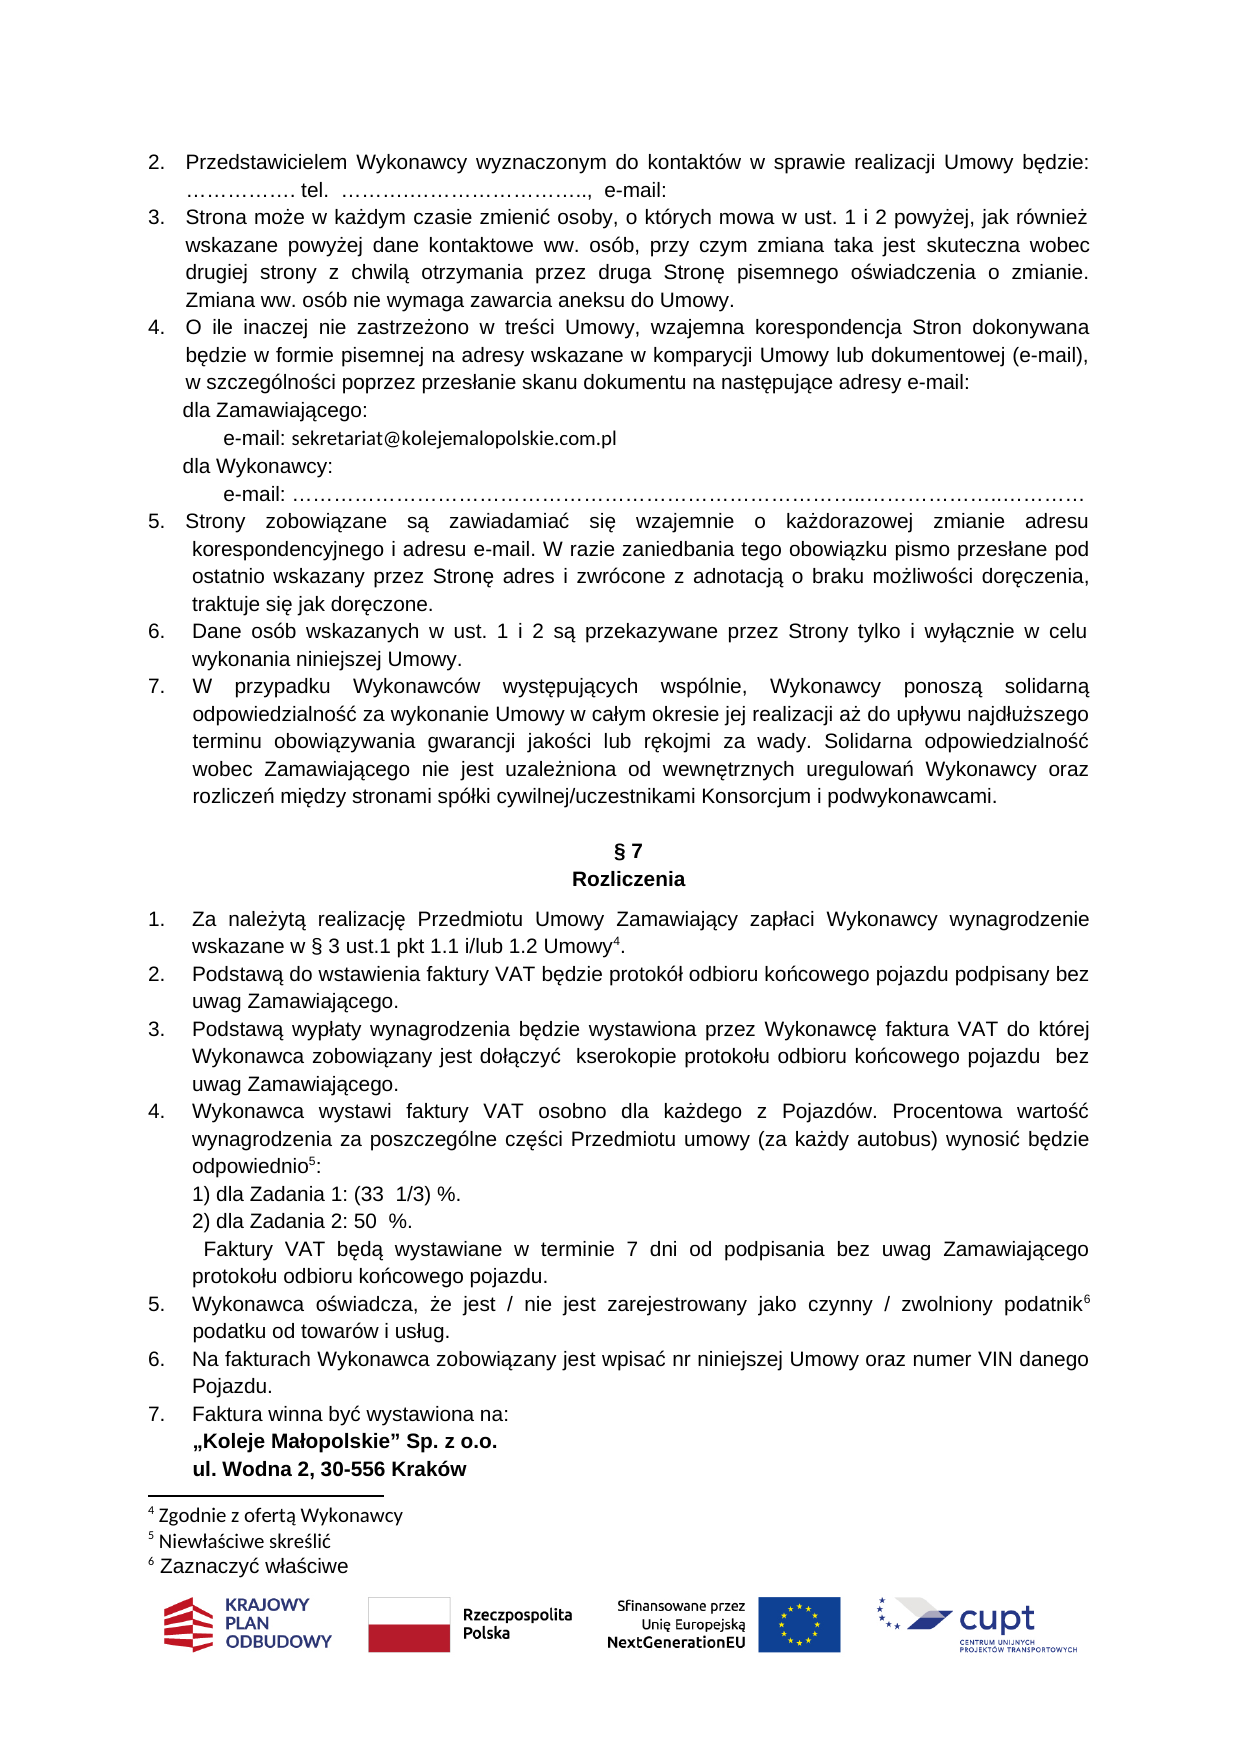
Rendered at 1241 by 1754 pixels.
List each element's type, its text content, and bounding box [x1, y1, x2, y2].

text 2) dla Zadania 2: 50 %. [192, 1209, 1090, 1233]
list Podstawą do wstawienia faktury VAT będzie protokół odbioru końcowego pojazdu podpisany bez uwag Zamawiającego. [148, 962, 1090, 1013]
text 1) dla Zadania 1: (33 1/3) %. [192, 1182, 1090, 1206]
list Przedstawicielem Wykonawcy wyznaczonym do kontaktów w sprawie realizacji Umowy będzie: ……………. tel. ……….…………………….., e-mail: [148, 150, 1090, 201]
list Wykonawca oświadcza, że jest / nie jest zarejestrowany jako czynny / zwolniony podatnik podatku od towarów i usług. [148, 1292, 1090, 1343]
list W przypadku Wykonawców występujących wspólnie, Wykonawcy ponoszą solidarną odpowiedzialność za wykonanie Umowy w całym okresie jej realizacji aż do upływu najdłuższego terminu obowiązywania gwarancji jakości lub rękojmi za wady. Solidarna odpowiedzialność wobec Zamawiającego nie jest uzależniona od wewnętrznych uregulowań Wykonawcy oraz rozliczeń między stronami spółki cywilnej/uczestnikami Konsorcjum i podwykonawcami. [148, 674, 1090, 808]
list O ile inaczej nie zastrzeżono w treści Umowy, wzajemna korespondencja Stron dokonywana będzie w formie pisemnej na adresy wskazane w komparycji Umowy lub dokumentowej (e-mail), w szczególności poprzez przesłanie skanu dokumentu na następujące adresy e-mail: [148, 315, 1090, 394]
text Faktury VAT będą wystawiane w terminie 7 dni od podpisania bez uwag Zamawiającego protokołu odbioru końcowego pojazdu. [192, 1237, 1090, 1288]
text § 7 [148, 839, 1109, 863]
list Na fakturach Wykonawca zobowiązany jest wpisać nr niniejszej Umowy oraz numer VIN danego Pojazdu. [148, 1347, 1090, 1398]
picture [148, 1578, 1091, 1670]
list Podstawą wypłaty wynagrodzenia będzie wystawiona przez Wykonawcę faktura VAT do której Wykonawca zobowiązany jest dołączyć kserokopie protokołu odbioru końcowego pojazdu bez uwag Zamawiającego. [148, 1017, 1090, 1096]
list Wykonawca wystawi faktury VAT osobno dla każdego z Pojazdów. Procentowa wartość wynagrodzenia za poszczególne części Przedmiotu umowy (za każdy autobus) wynosić będzie odpowiednio: [148, 1099, 1090, 1178]
text dla Wykonawcy: [148, 454, 1090, 478]
text dla Zamawiającego: [148, 397, 1090, 421]
list Faktura winna być wystawiona na: [148, 1402, 1090, 1426]
text 5. Strony zobowiązane są zawiadamiać się wzajemnie o każdorazowej zmianie adresu korespondencyjnego i adresu e-mail. W razie zaniedbania tego obowiązku pismo przesłane pod ostatnio wskazany przez Stronę adres i zwrócone z adnotacją o braku możliwości doręczenia, traktuje się jak doręczone. [148, 509, 1090, 616]
text e-mail: ………………………………………………………………………..………………..………… [223, 482, 1090, 506]
text ul. Wodna 2, 30-556 Kraków [192, 1457, 1088, 1481]
text Rozliczenia [148, 867, 1109, 891]
text „Koleje Małopolskie” Sp. z o.o. [192, 1429, 1088, 1453]
text e-mail: sekretariat@kolejemalopolskie.com.pl [223, 425, 1090, 450]
list Za należytą realizację Przedmiotu Umowy Zamawiający zapłaci Wykonawcy wynagrodzenie wskazane w § 3 ust.1 pkt 1.1 i/lub 1.2 Umowy. [148, 907, 1090, 958]
list Strona może w każdym czasie zmienić osoby, o których mowa w ust. 1 i 2 powyżej, jak również wskazane powyżej dane kontaktowe ww. osób, przy czym zmiana taka jest skuteczna wobec drugiej strony z chwilą otrzymania przez druga Stronę pisemnego oświadczenia o zmianie. Zmiana ww. osób nie wymaga zawarcia aneksu do Umowy. [148, 205, 1090, 311]
list Dane osób wskazanych w ust. 1 i 2 są przekazywane przez Strony tylko i wyłącznie w celu wykonania niniejszej Umowy. [148, 619, 1088, 671]
